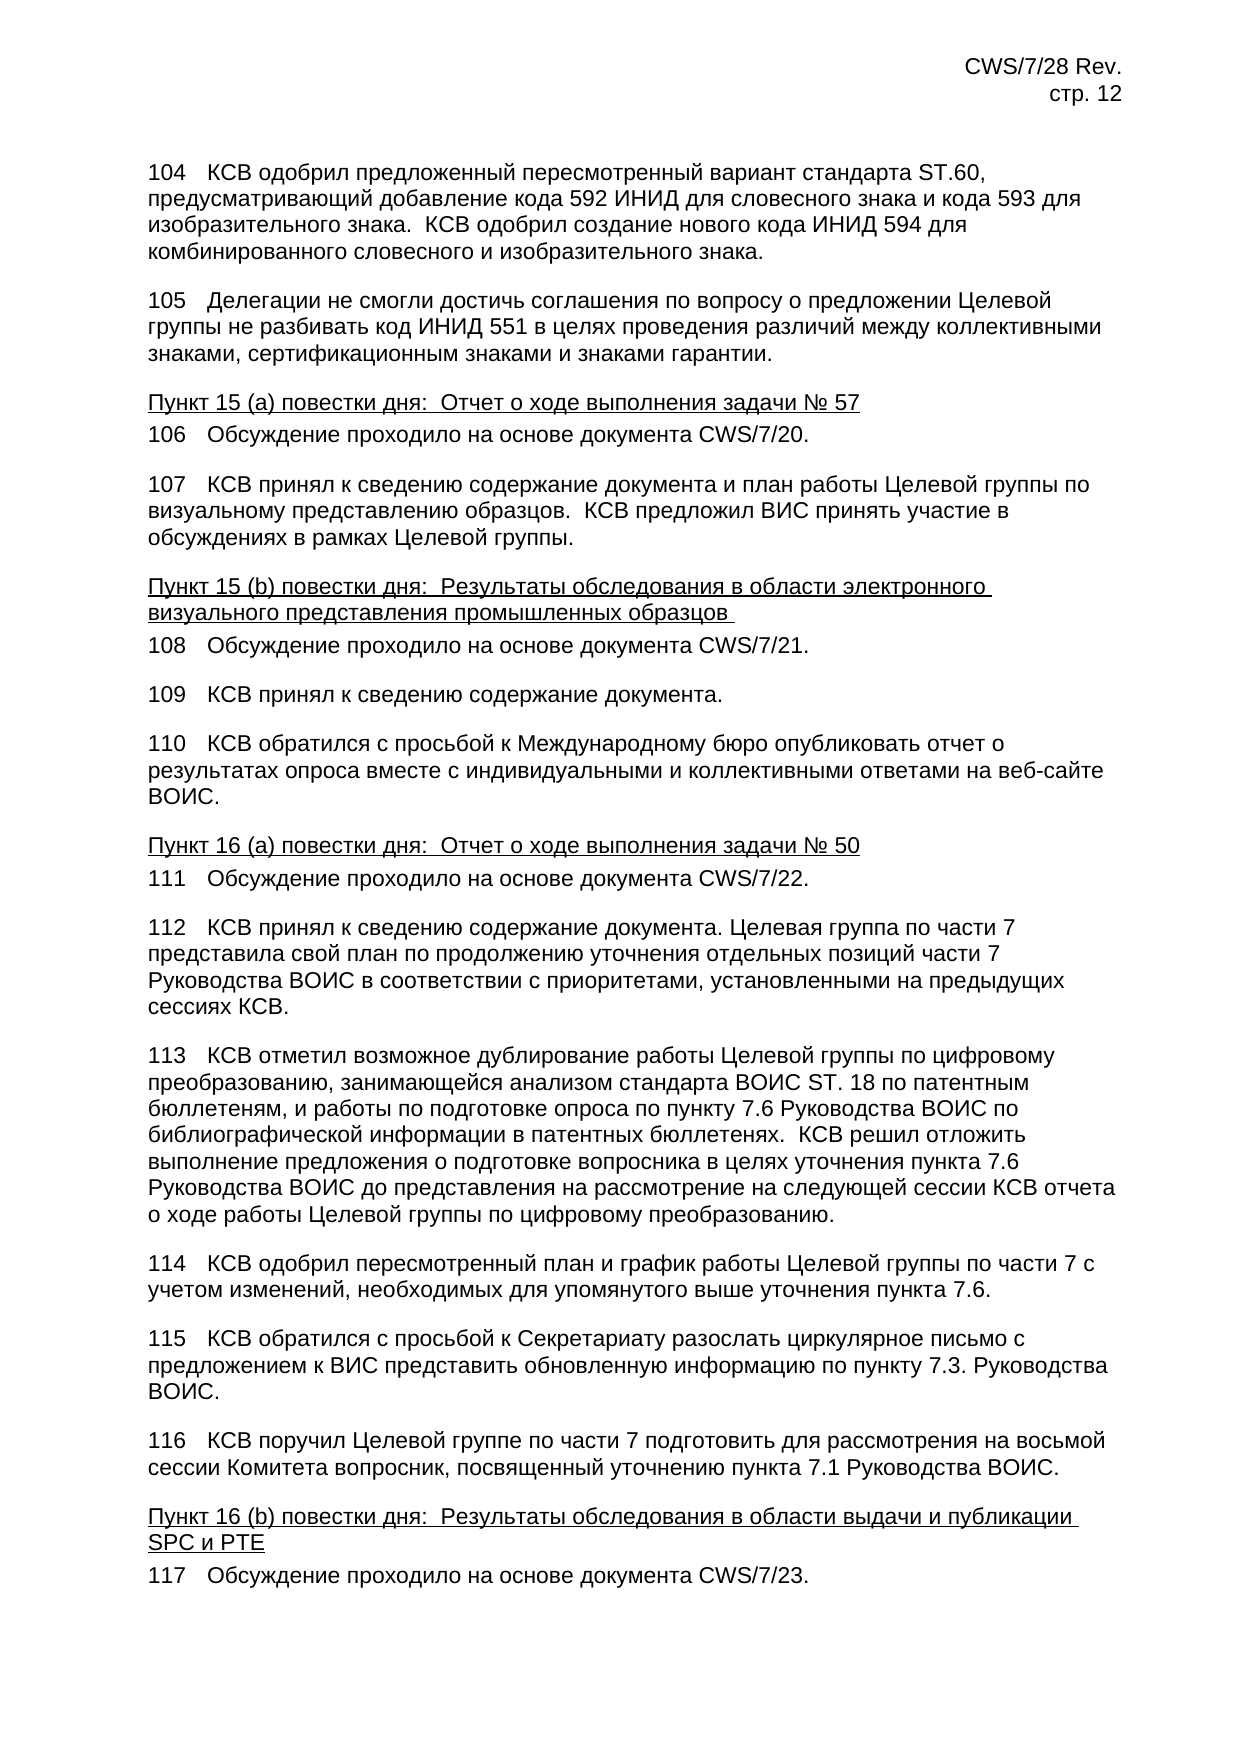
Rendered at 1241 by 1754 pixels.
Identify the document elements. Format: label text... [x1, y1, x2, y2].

text КСВ одобрил пересмотренный план и график работы Целевой группы по части 7 с учетом изменений, необходимых для упомянутого выше уточнения пункта 7.6. [148, 1250, 1122, 1302]
text КСВ принял к сведению содержание документа. [148, 681, 1122, 707]
text Делегации не смогли достичь соглашения по вопросу о предложении Целевой группы не разбивать код ИНИД 551 в целях проведения различий между коллективными знаками, сертификационным знаками и знаками гарантии. [148, 287, 1122, 366]
text КСВ обратился с просьбой к Международному бюро опубликовать отчет о результатах опроса вместе с индивидуальными и коллективными ответами на веб-сайте ВОИС. [148, 730, 1122, 809]
text КСВ отметил возможное дублирование работы Целевой группы по цифровому преобразованию, занимающейся анализом стандарта ВОИС ST. 18 по патентным бюллетеням, и работы по подготовке опроса по пункту 7.6 Руководства ВОИС по библиографической информации в патентных бюллетенях. КСВ решил отложить выполнение предложения о подготовке вопросника в целях уточнения пункта 7.6 Руководства ВОИС до представления на рассмотрение на следующей сессии КСВ отчета о ходе работы Целевой группы по цифровому преобразованию. [148, 1042, 1122, 1227]
text Обсуждение проходило на основе документа CWS/7/21. [148, 632, 1122, 658]
subtitle Пункт 15 (а) повестки дня: Отчет о ходе выполнения задачи № 57 [148, 389, 1122, 415]
text Обсуждение проходило на основе документа CWS/7/23. [148, 1562, 1122, 1588]
text КСВ одобрил предложенный пересмотренный вариант стандарта ST.60, предусматривающий добавление кода 592 ИНИД для словесного знака и кода 593 для изобразительного знака. КСВ одобрил создание нового кода ИНИД 594 для комбинированного словесного и изобразительного знака. [148, 158, 1122, 264]
subtitle Пункт 15 (b) повестки дня: Результаты обследования в области электронного визуального представления промышленных образцов [148, 573, 1122, 625]
text Обсуждение проходило на основе документа CWS/7/22. [148, 865, 1122, 891]
text КСВ принял к сведению содержание документа. Целевая группа по части 7 представила свой план по продолжению уточнения отдельных позиций части 7 Руководства ВОИС в соответствии с приоритетами, установленными на предыдущих сессиях КСВ. [148, 914, 1122, 1019]
text КСВ принял к сведению содержание документа и план работы Целевой группы по визуальному представлению образцов. КСВ предложил ВИС принять участие в обсуждениях в рамках Целевой группы. [148, 471, 1122, 550]
text КСВ поручил Целевой группе по части 7 подготовить для рассмотрения на восьмой сессии Комитета вопросник, посвященный уточнению пункта 7.1 Руководства ВОИС. [148, 1427, 1122, 1480]
text КСВ обратился с просьбой к Секретариату разослать циркулярное письмо с предложением к ВИС представить обновленную информацию по пункту 7.3. Руководства ВОИС. [148, 1325, 1122, 1404]
subtitle Пункт 16 (а) повестки дня: Отчет о ходе выполнения задачи № 50 [148, 832, 1122, 858]
text Обсуждение проходило на основе документа CWS/7/20. [148, 421, 1122, 448]
subtitle Пункт 16 (b) повестки дня: Результаты обследования в области выдачи и публикации SPC и PTE [148, 1503, 1122, 1556]
